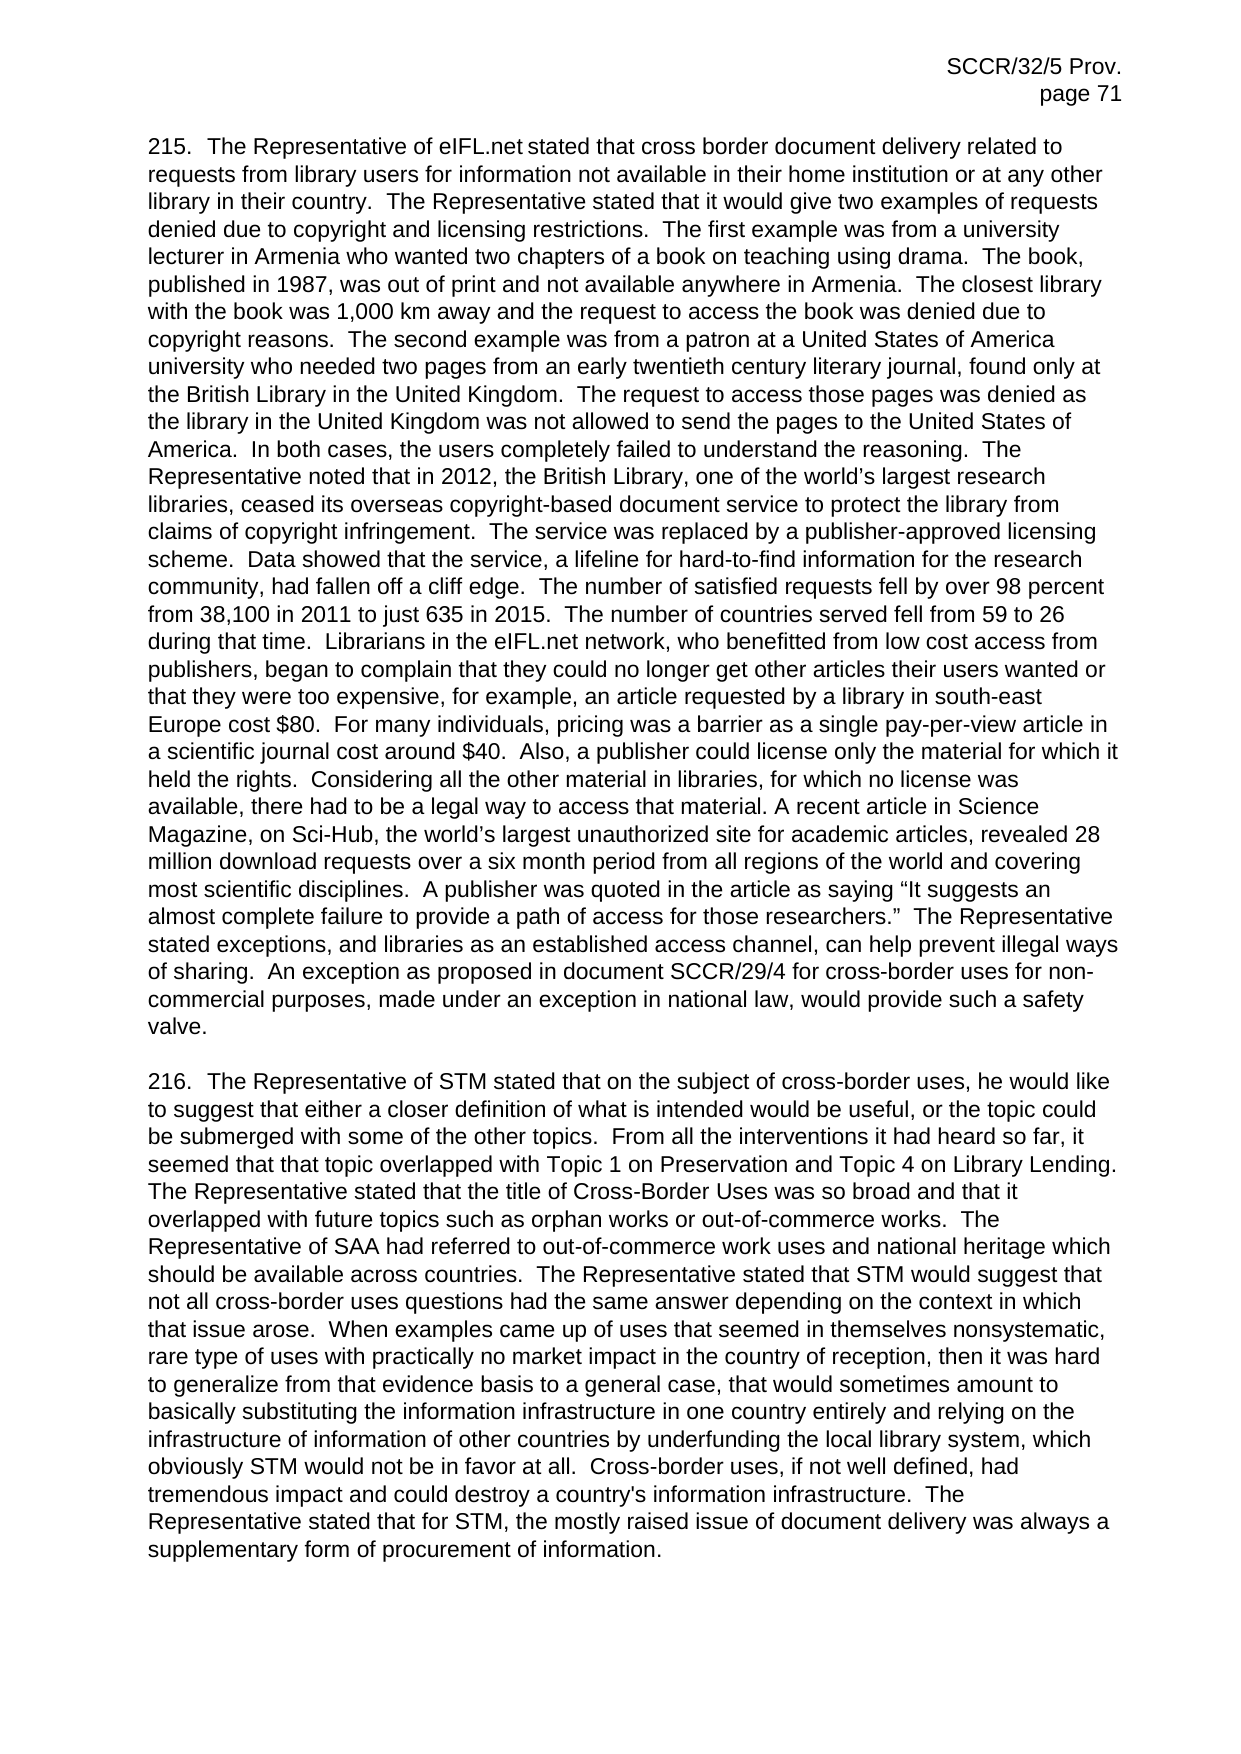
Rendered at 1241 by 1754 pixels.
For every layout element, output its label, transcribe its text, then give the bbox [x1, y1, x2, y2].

list The Representative of STM stated that on the subject of cross-border uses, he would like to suggest that either a closer definition of what is intended would be useful, or the topic could be submerged with some of the other topics. From all the interventions it had heard so far, it seemed that that topic overlapped with Topic 1 on Preservation and Topic 4 on Library Lending. The Representative stated that the title of Cross-Border Uses was so broad and that it overlapped with future topics such as orphan works or out-of-commerce works. The Representative of SAA had referred to out-of-commerce work uses and national heritage which should be available across countries. The Representative stated that STM would suggest that not all cross-border uses questions had the same answer depending on the context in which that issue arose. When examples came up of uses that seemed in themselves nonsystematic, rare type of uses with practically no market impact in the country of reception, then it was hard to generalize from that evidence basis to a general case, that would sometimes amount to basically substituting the information infrastructure in one country entirely and relying on the infrastructure of information of other countries by underfunding the local library system, which obviously STM would not be in favor at all. Cross-border uses, if not well defined, had tremendous impact and could destroy a country's information infrastructure. The Representative stated that for STM, the mostly raised issue of document delivery was always a supplementary form of procurement of information. [148, 1067, 1122, 1562]
list The Representative of eIFL.net stated that cross border document delivery related to requests from library users for information not available in their home institution or at any other library in their country. The Representative stated that it would give two examples of requests denied due to copyright and licensing restrictions. The first example was from a university lecturer in Armenia who wanted two chapters of a book on teaching using drama. The book, published in 1987, was out of print and not available anywhere in Armenia. The closest library with the book was 1,000 km away and the request to access the book was denied due to copyright reasons. The second example was from a patron at a United States of America university who needed two pages from an early twentieth century literary journal, found only at the British Library in the United Kingdom. The request to access those pages was denied as the library in the United Kingdom was not allowed to send the pages to the United States of America. In both cases, the users completely failed to understand the reasoning. The Representative noted that in 2012, the British Library, one of the world’s largest research libraries, ceased its overseas copyright-based document service to protect the library from claims of copyright infringement. The service was replaced by a publisher-approved licensing scheme. Data showed that the service, a lifeline for hard-to-find information for the research community, had fallen off a cliff edge. The number of satisfied requests fell by over 98 percent from 38,100 in 2011 to just 635 in 2015. The number of countries served fell from 59 to 26 during that time. Librarians in the eIFL.net network, who benefitted from low cost access from publishers, began to complain that they could no longer get other articles their users wanted or that they were too expensive, for example, an article requested by a library in south-east Europe cost $80. For many individuals, pricing was a barrier as a single pay-per-view article in a scientific journal cost around $40. Also, a publisher could license only the material for which it held the rights. Considering all the other material in libraries, for which no license was available, there had to be a legal way to access that material. A recent article in Science Magazine, on Sci-Hub, the world’s largest unauthorized site for academic articles, revealed 28 million download requests over a six month period from all regions of the world and covering most scientific disciplines. A publisher was quoted in the article as saying “It suggests an almost complete failure to provide a path of access for those researchers.” The Representative stated exceptions, and libraries as an established access channel, can help prevent illegal ways of sharing. An exception as proposed in document SCCR/29/4 for cross-border uses for non-commercial purposes, made under an exception in national law, would provide such a safety valve. [148, 132, 1122, 1040]
